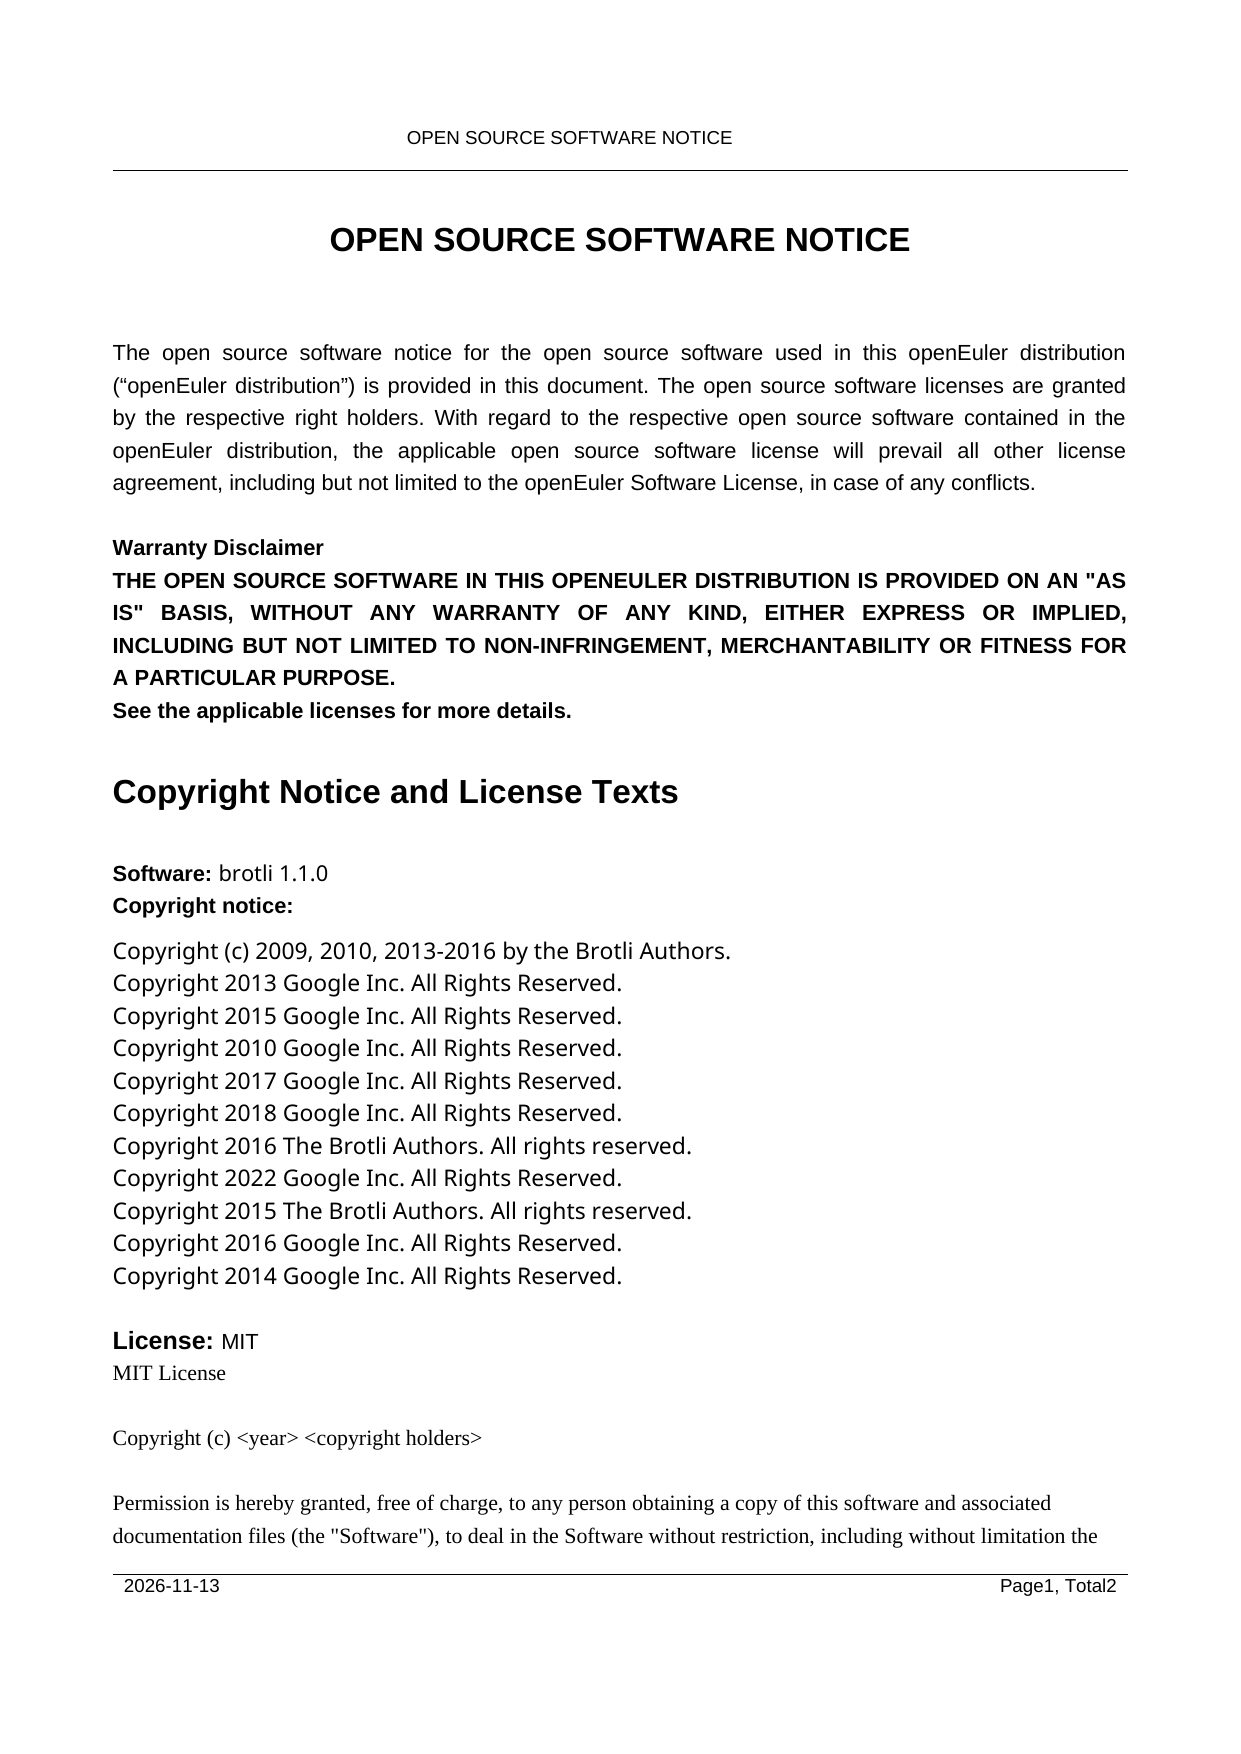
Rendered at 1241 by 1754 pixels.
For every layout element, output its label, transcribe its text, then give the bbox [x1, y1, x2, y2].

text THE OPEN SOURCE SOFTWARE IN THIS OPENEULER DISTRIBUTION IS PROVIDED ON AN "AS IS" BASIS, WITHOUT ANY WARRANTY OF ANY KIND, EITHER EXPRESS OR IMPLIED, INCLUDING BUT NOT LIMITED TO NON-INFRINGEMENT, MERCHANTABILITY OR FITNESS FOR A PARTICULAR PURPOSE. See the applicable licenses for more details. [112, 564, 1128, 726]
text Copyright Notice and License Texts [112, 759, 1128, 824]
text Copyright (c) 2009, 2010, 2013-2016 by the Brotli Authors. Copyright 2013 Google Inc. All Rights Reserved. Copyright 2015 Google Inc. All Rights Reserved. Copyright 2010 Google Inc. All Rights Reserved. Copyright 2017 Google Inc. All Rights Reserved. Copyright 2018 Google Inc. All Rights Reserved. Copyright 2016 The Brotli Authors. All rights reserved. Copyright 2022 Google Inc. All Rights Reserved. Copyright 2015 The Brotli Authors. All rights reserved. Copyright 2016 Google Inc. All Rights Reserved. Copyright 2014 Google Inc. All Rights Reserved. [112, 934, 1128, 1324]
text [112, 1356, 1128, 1551]
text License: MIT [112, 1324, 1128, 1356]
text Warranty Disclaimer [112, 531, 1128, 564]
text Copyright notice: [112, 889, 1128, 921]
title Software: brotli 1.1.0 [112, 856, 1128, 889]
text The open source software notice for the open source software used in this openEuler distribution (“openEuler distribution”) is provided in this document. The open source software licenses are granted by the respective right holders. With regard to the respective open source software contained in the openEuler distribution, the applicable open source software license will prevail all other license agreement, including but not limited to the openEuler Software License, in case of any conflicts. [112, 336, 1128, 499]
text OPEN SOURCE SOFTWARE NOTICE [112, 206, 1128, 271]
